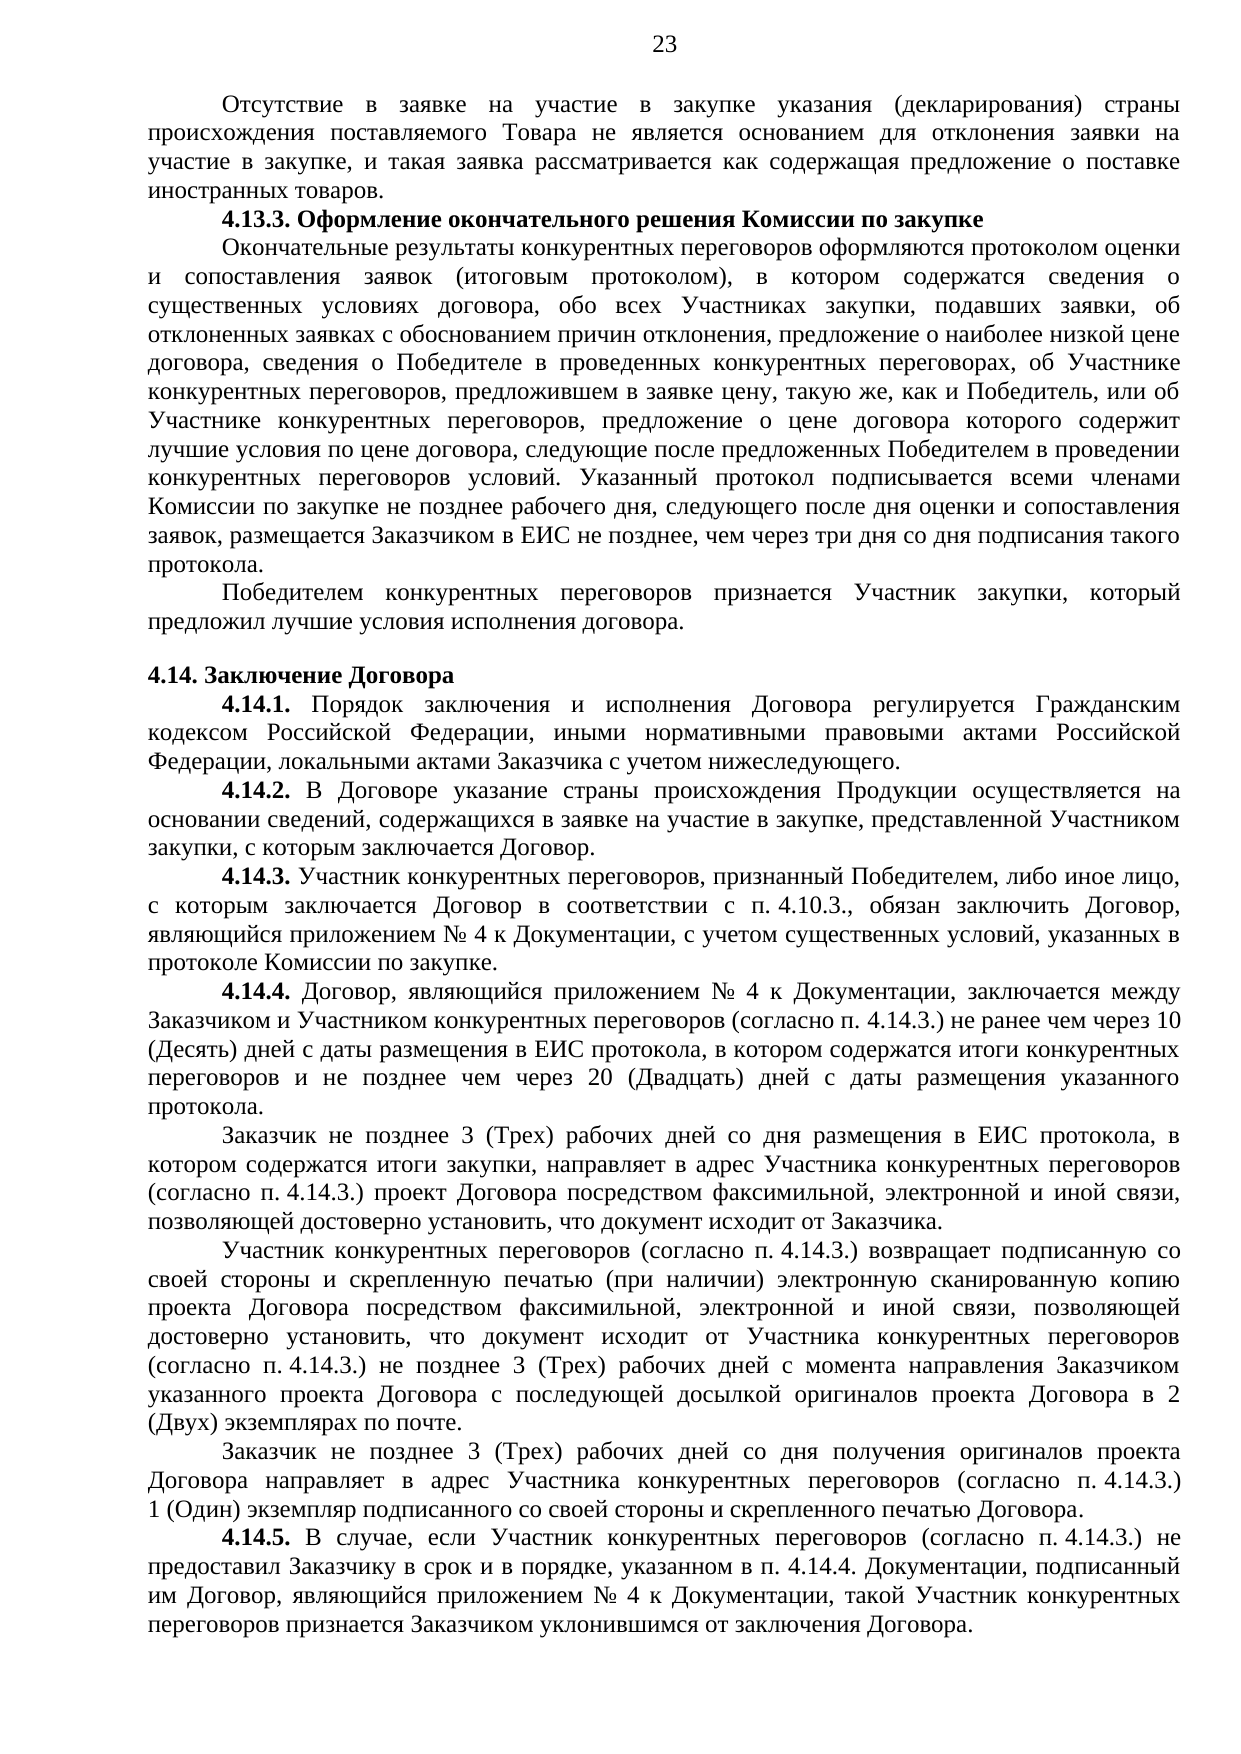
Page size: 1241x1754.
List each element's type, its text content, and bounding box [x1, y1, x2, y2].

text 4.14.3. Участник конкурентных переговоров, признанный Победителем, либо иное лицо, с которым заключается Договор в соответствии с п. 4.10.3., обязан заключить Договор, являющийся приложением № 4 к Документации, с учетом существенных условий, указанных в протоколе Комиссии по закупке. [148, 861, 1181, 976]
text 4.13.3. Оформление окончательного решения Комиссии по закупке [148, 204, 1181, 232]
text Победителем конкурентных переговоров признается Участник закупки, который предложил лучшие условия исполнения договора. [148, 577, 1181, 635]
text Участник конкурентных переговоров (согласно п. 4.14.3.) возвращает подписанную со своей стороны и скрепленную печатью (при наличии) электронную сканированную копию проекта Договора посредством факсимильной, электронной и иной связи, позволяющей достоверно установить, что документ исходит от Участника конкурентных переговоров (согласно п. 4.14.3.) не позднее 3 (Трех) рабочих дней с момента направления Заказчиком указанного проекта Договора с последующей досылкой оригиналов проекта Договора в 2 (Двух) экземплярах по почте. [148, 1235, 1181, 1436]
text 4.14.5. В случае, если Участник конкурентных переговоров (согласно п. 4.14.3.) не предоставил Заказчику в срок и в порядке, указанном в п. 4.14.4. Документации, подписанный им Договор, являющийся приложением № 4 к Документации, такой Участник конкурентных переговоров признается Заказчиком уклонившимся от заключения Договора. [148, 1522, 1181, 1637]
text 4.14.4. Договор, являющийся приложением № 4 к Документации, заключается между Заказчиком и Участником конкурентных переговоров (согласно п. 4.14.3.) не ранее чем через 10 (Десять) дней с даты размещения в ЕИС протокола, в котором содержатся итоги конкурентных переговоров и не позднее чем через 20 (Двадцать) дней с даты размещения указанного протокола. [148, 976, 1181, 1120]
text Отсутствие в заявке на участие в закупке указания (декларирования) страны происхождения поставляемого Товара не является основанием для отклонения заявки на участие в закупке, и такая заявка рассматривается как содержащая предложение о поставке иностранных товаров. [148, 89, 1181, 204]
text Окончательные результаты конкурентных переговоров оформляются протоколом оценки и сопоставления заявок (итоговым протоколом), в котором содержатся сведения о существенных условиях договора, обо всех Участниках закупки, подавших заявки, об отклоненных заявках с обоснованием причин отклонения, предложение о наиболее низкой цене договора, сведения о Победителе в проведенных конкурентных переговорах, об Участнике конкурентных переговоров, предложившем в заявке цену, такую же, как и Победитель, или об Участнике конкурентных переговоров, предложение о цене договора которого содержит лучшие условия по цене договора, следующие после предложенных Победителем в проведении конкурентных переговоров условий. Указанный протокол подписывается всеми членами Комиссии по закупке не позднее рабочего дня, следующего после дня оценки и сопоставления заявок, размещается Заказчиком в ЕИС не позднее, чем через три дня со дня подписания такого протокола. [148, 232, 1181, 577]
text Заказчик не позднее 3 (Трех) рабочих дней со дня размещения в ЕИС протокола, в котором содержатся итоги закупки, направляет в адрес Участника конкурентных переговоров (согласно п. 4.14.3.) проект Договора посредством факсимильной, электронной и иной связи, позволяющей достоверно установить, что документ исходит от Заказчика. [148, 1120, 1181, 1235]
text Заказчик не позднее 3 (Трех) рабочих дней со дня получения оригиналов проекта Договора направляет в адрес Участника конкурентных переговоров (согласно п. 4.14.3.) 1 (Один) экземпляр подписанного со своей стороны и скрепленного печатью Договора. [148, 1436, 1181, 1522]
text 4.14.1. Порядок заключения и исполнения Договора регулируется Гражданским кодексом Российской Федерации, иными нормативными правовыми актами Российской Федерации, локальными актами Заказчика с учетом нижеследующего. [148, 689, 1181, 775]
text 4.14.2. В Договоре указание страны происхождения Продукции осуществляется на основании сведений, содержащихся в заявке на участие в закупке, представленной Участником закупки, с которым заключается Договор. [148, 775, 1181, 861]
text 4.14. Заключение Договора [148, 660, 1181, 689]
